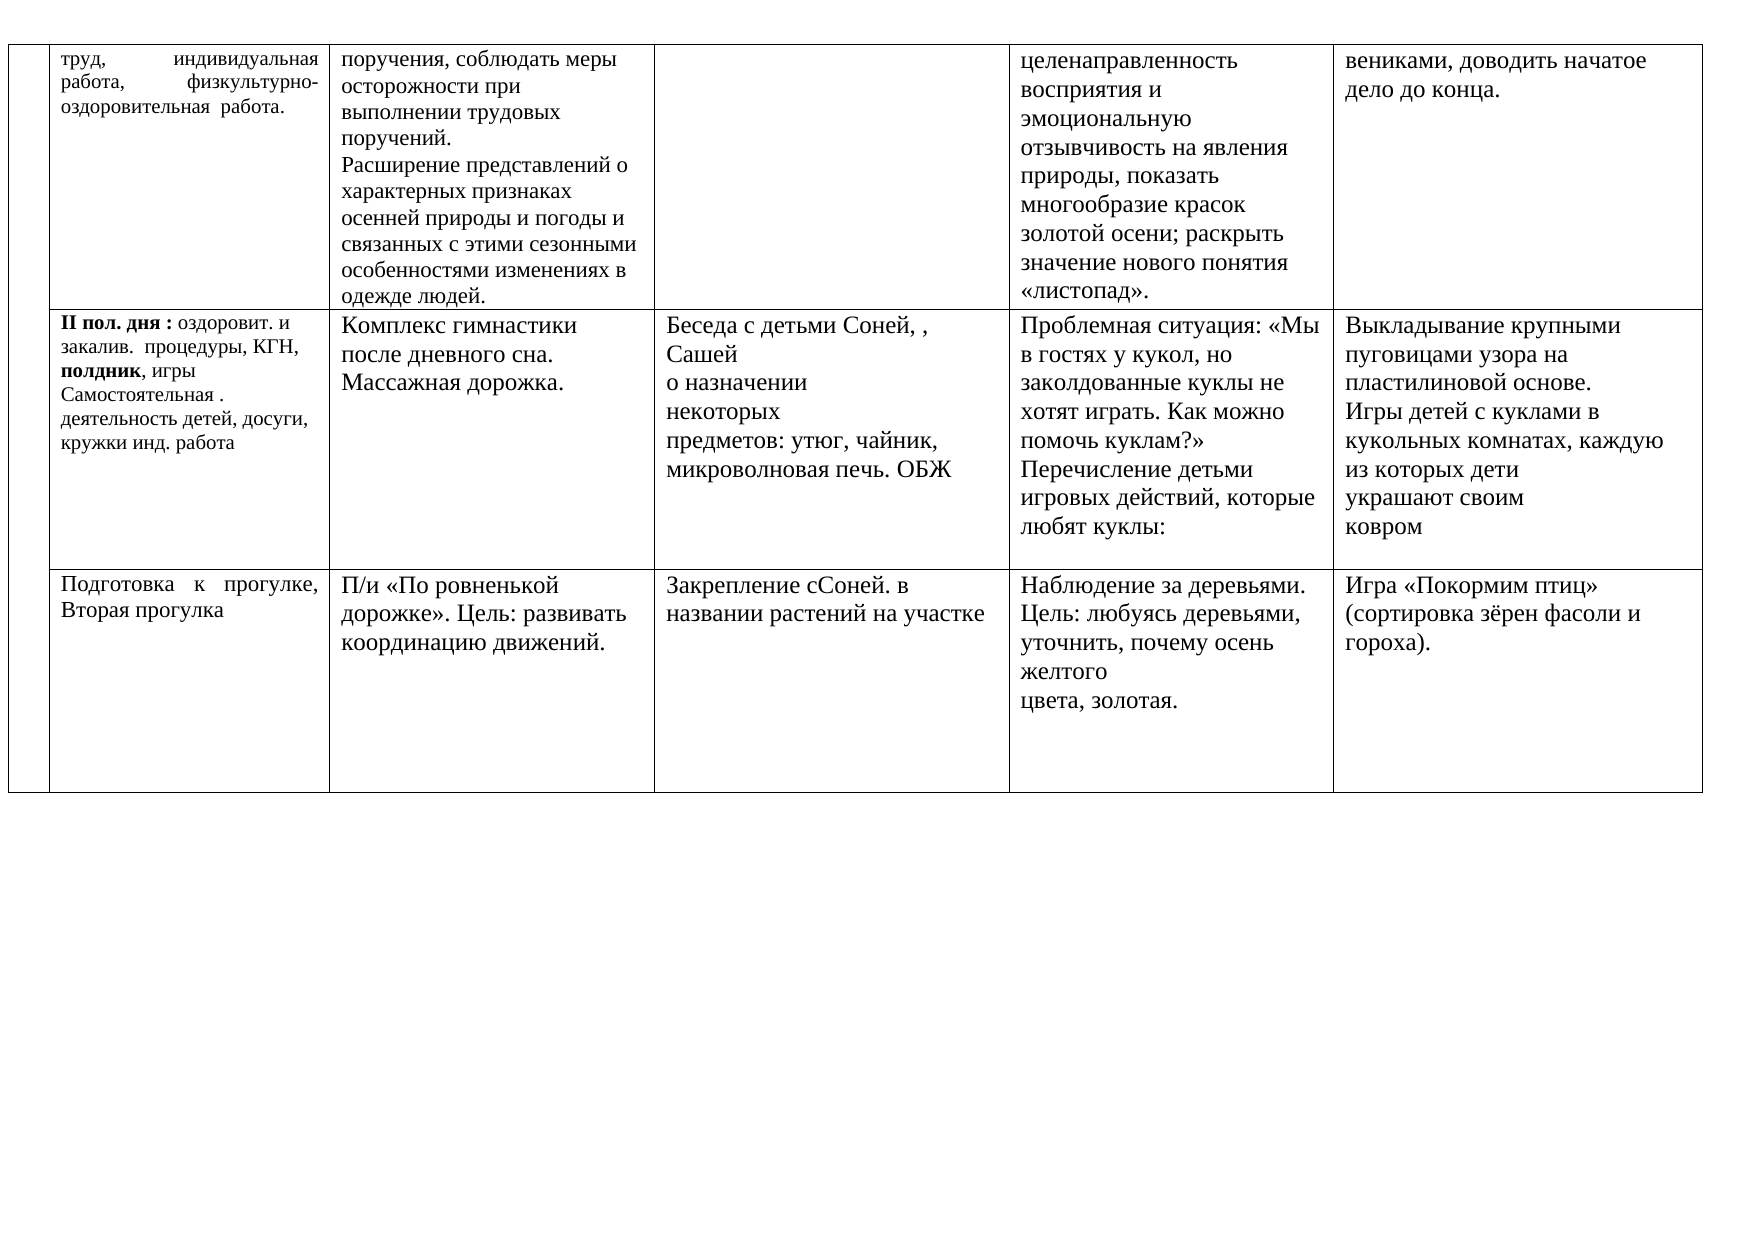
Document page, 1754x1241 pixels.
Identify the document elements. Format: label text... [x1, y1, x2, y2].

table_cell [1334, 45, 1702, 309]
table_cell Комплекс гимнастики после дневного сна. Массажная дорожка. [330, 310, 654, 569]
table_cell Выкладывание крупными пуговицами узора на пластилиновой основе. Игры детей с куклами в кукольных комнатах, каждую из которых дети украшают своим ковром [1334, 310, 1702, 569]
table_cell Подготовка к прогулке, Вторая прогулка [50, 570, 329, 792]
table_cell II пол. дня : оздоровит. и закалив. процедуры, КГН, полдник, игры Самостоятельная . деятельность детей, досуги, кружки инд. работа [50, 310, 329, 569]
table_cell Игра «Покормим птиц» (сортировка зёрен фасоли и гороха). [1334, 570, 1702, 792]
table_cell Наблюдение за деревьями. Цель: любуясь деревьями, уточнить, почему осень желтого цвета, золотая. [1010, 570, 1333, 792]
table_cell П/и «По ровненькой дорожке». Цель: развивать координацию движений. [330, 570, 654, 792]
table_cell Проблемная ситуация: «Мы в гостях у кукол, но заколдованные куклы не хотят играть. Как можно помочь куклам?» Перечисление детьми игровых действий, которые любят куклы: [1010, 310, 1333, 569]
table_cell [655, 45, 1009, 309]
table_cell Закрепление сСоней. в названии растений на участке [655, 570, 1009, 792]
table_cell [330, 45, 654, 309]
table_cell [1010, 45, 1333, 309]
table_cell Беседа с детьми Соней, , Сашей о назначении некоторых предметов: утюг, чайник, микроволновая печь. ОБЖ [655, 310, 1009, 569]
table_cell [50, 45, 329, 309]
